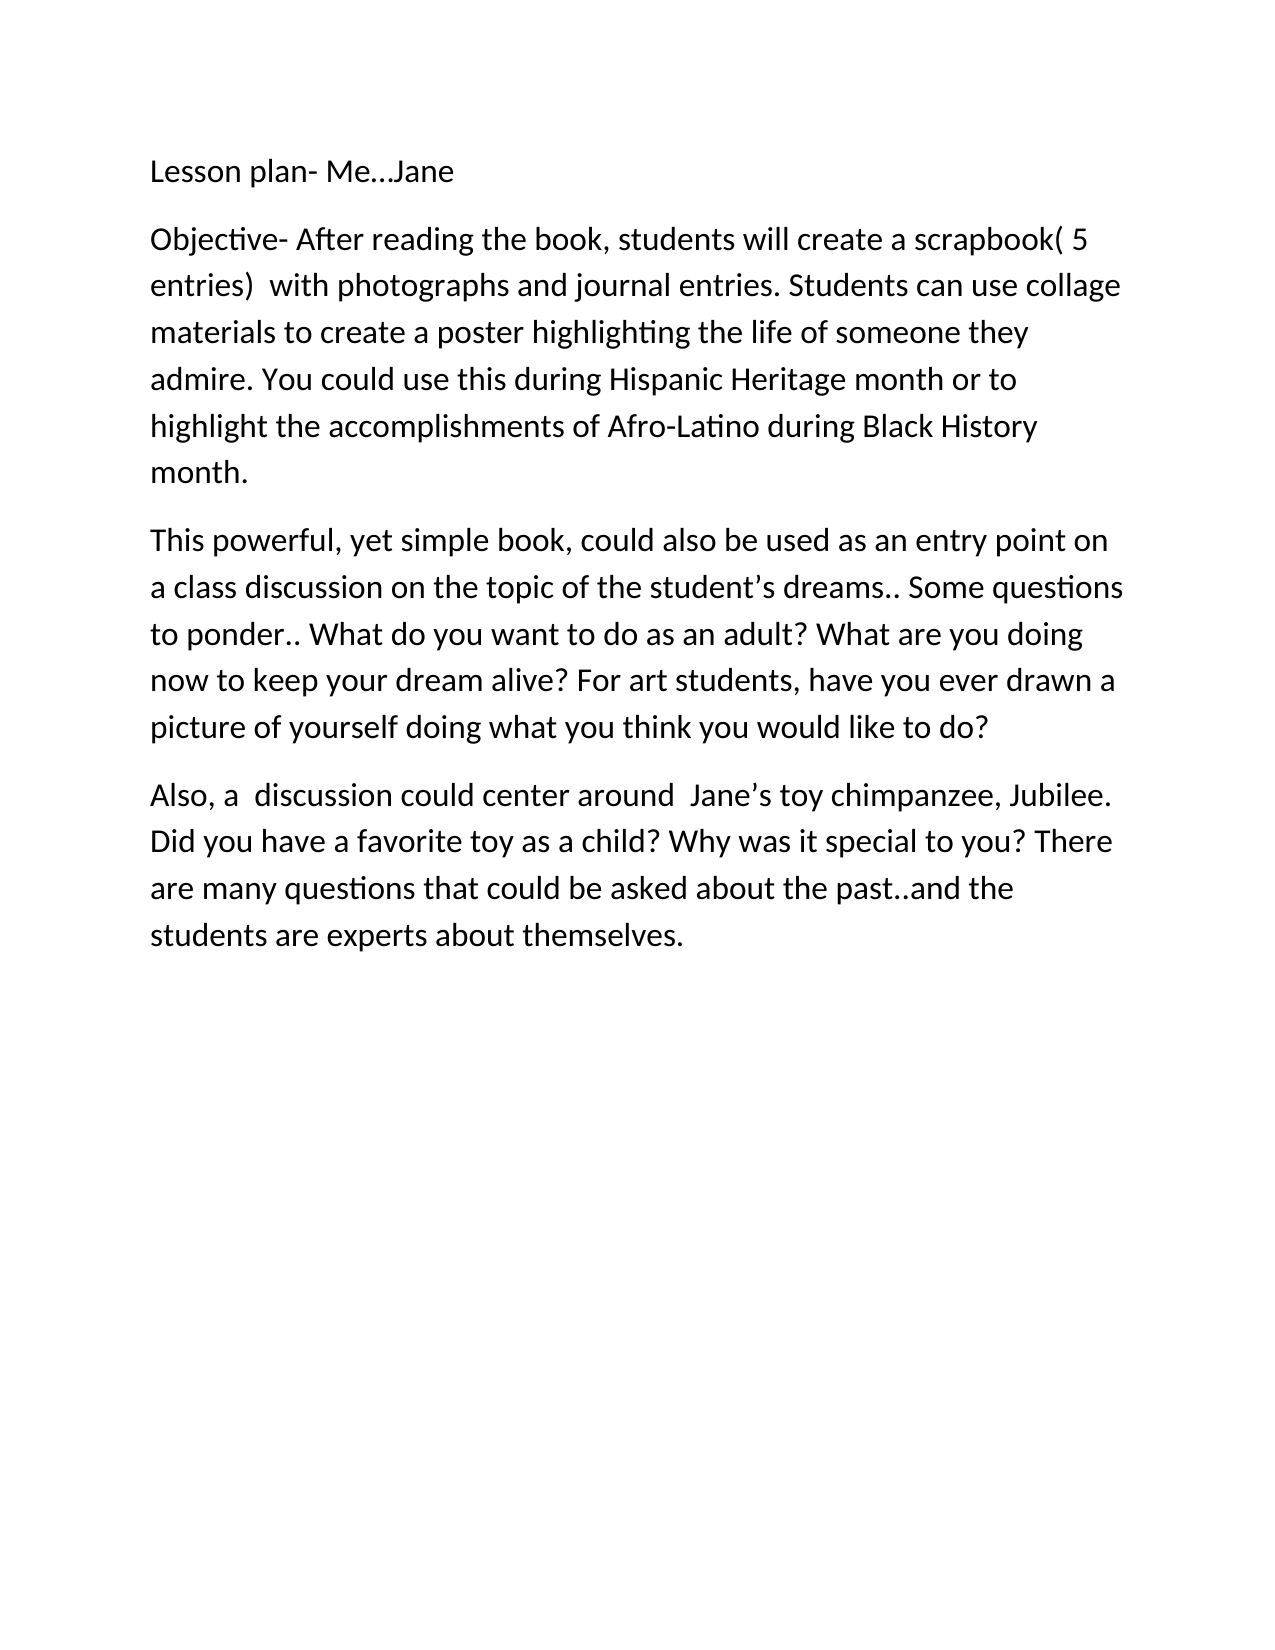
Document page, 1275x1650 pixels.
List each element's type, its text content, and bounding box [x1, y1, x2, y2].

text This powerful, yet simple book, could also be used as an entry point on a class discussion on the topic of the student’s dreams.. Some questions to ponder.. What do you want to do as an adult? What are you doing now to keep your dream alive? For art students, have you ever drawn a picture of yourself doing what you think you would like to do? [150, 519, 1125, 747]
text Also, a discussion could center around Jane’s toy chimpanzee, Jubilee. Did you have a favorite toy as a child? Why was it special to you? There are many questions that could be asked about the past..and the students are experts about themselves. [150, 774, 1125, 955]
text Lesson plan- Me…Jane [150, 150, 1125, 191]
text Objective- After reading the book, students will create a scrapbook( 5 entries) with photographs and journal entries. Students can use collage materials to create a poster highlighting the life of someone they admire. You could use this during Hispanic Heritage month or to highlight the accomplishments of Afro-Latino during Black History month. [150, 218, 1125, 492]
